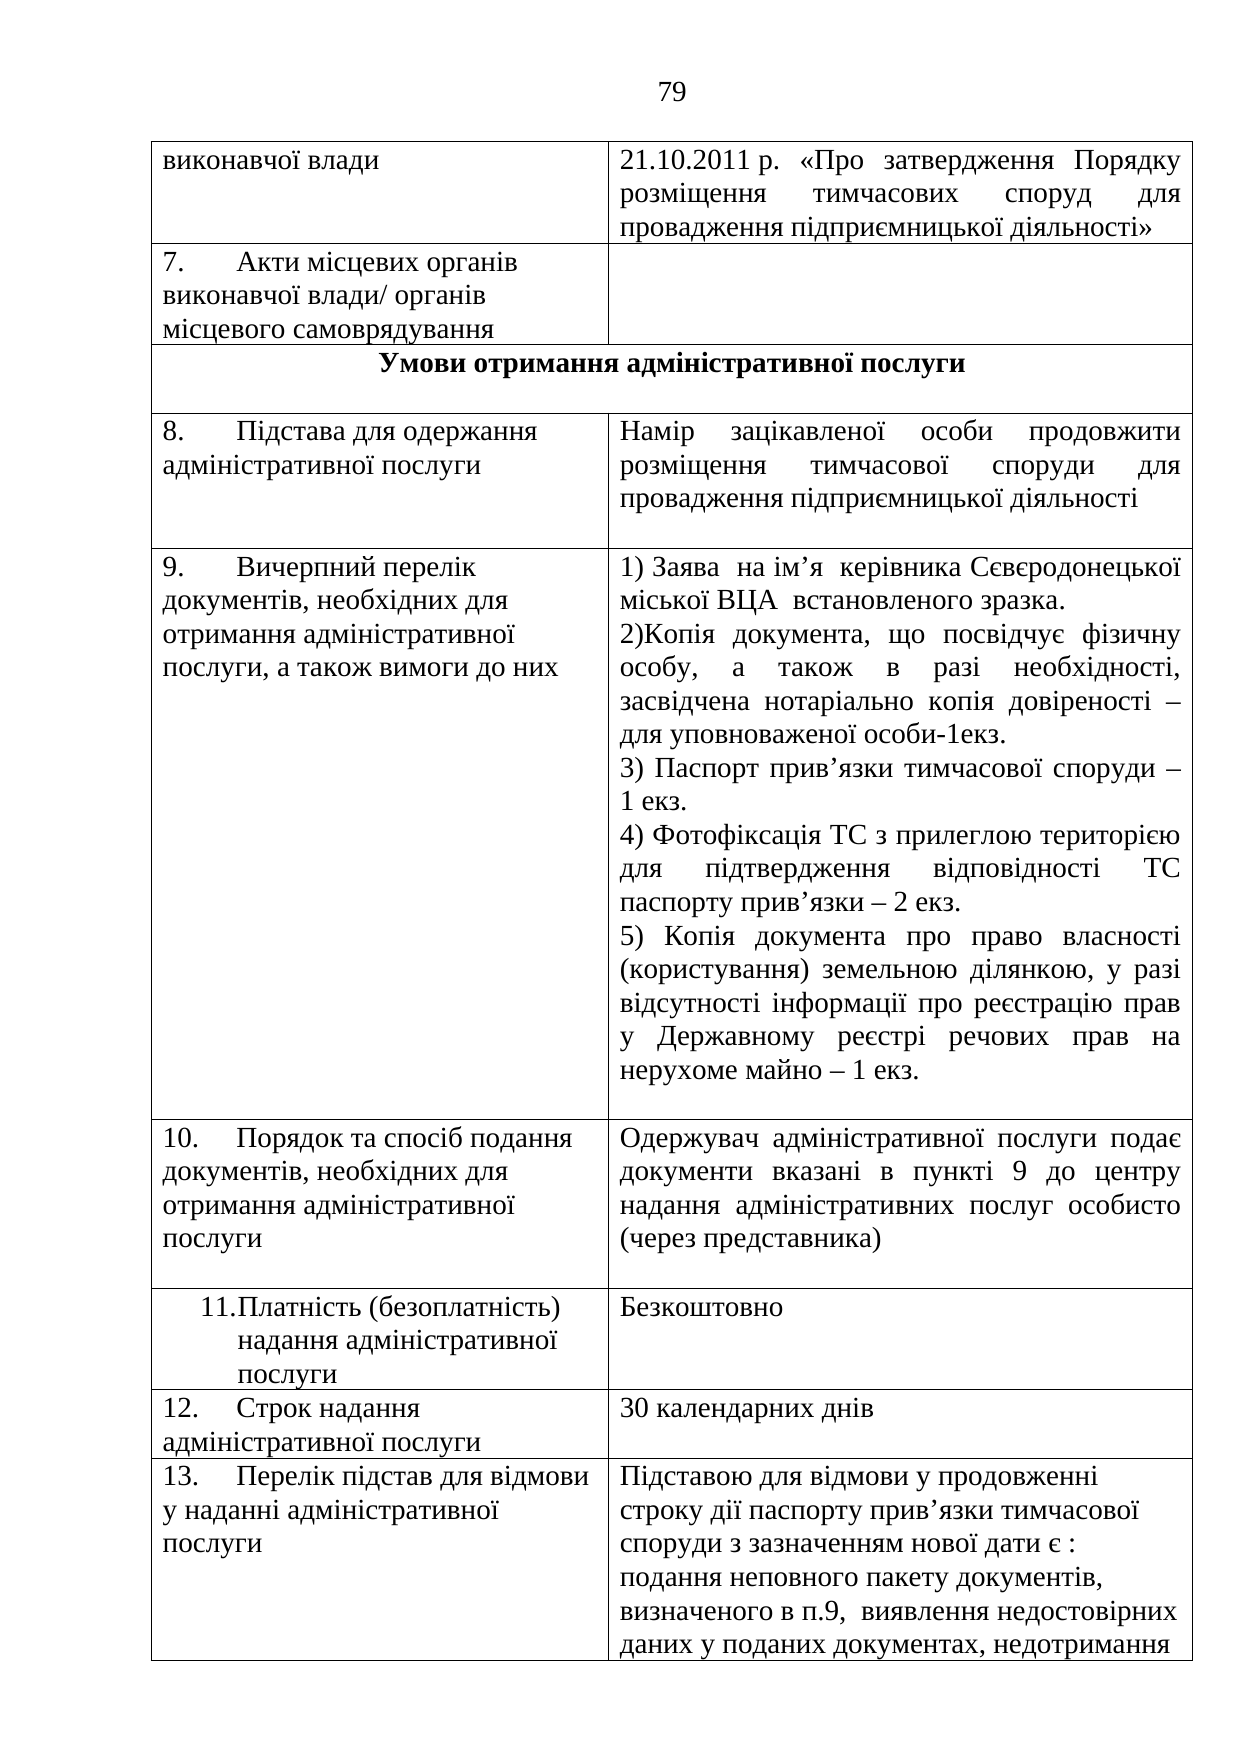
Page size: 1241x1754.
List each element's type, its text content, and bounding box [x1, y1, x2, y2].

table_cell 12. Строк надання адміністративної послуги [152, 1390, 608, 1457]
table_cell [609, 142, 1192, 243]
table_cell 30 календарних днів [609, 1390, 1192, 1457]
table_cell Платність (безоплатність) надання адміністративної послуги [152, 1289, 608, 1389]
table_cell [152, 142, 608, 243]
table_cell 9. Вичерпний перелік документів, необхідних для отримання адміністративної послуги, а також вимоги до них [152, 549, 608, 1119]
table_cell 1) Заява на ім’я керівника Сєвєродонецької міської ВЦА встановленого зразка. 2)Копія документа, що посвідчує фізичну особу, а також в разі необхідності, засвідчена нотаріально копія довіреності – для уповноваженої особи-1екз. 3) Паспорт прив’язки тимчасової споруди – 1 екз. 4) Фотофіксація ТС з прилеглою територією для підтвердження відповідності ТС паспорту прив’язки – 2 екз. 5) Копія документа про право власності (користування) земельною ділянкою, у разі відсутності інформації про реєстрацію прав у Державному реєстрі речових прав на нерухоме майно – 1 екз. [609, 549, 1192, 1119]
table_cell Безкоштовно [609, 1289, 1192, 1389]
table_cell Одержувач адміністративної послуги подає документи вказані в пункті 9 до центру надання адміністративних послуг особисто (через представника) [609, 1120, 1192, 1288]
table_cell Умови отримання адміністративної послуги [152, 345, 1192, 412]
table_cell 7. Акти місцевих органів виконавчої влади/ органів місцевого самоврядування [152, 244, 608, 344]
table_cell 10. Порядок та спосіб подання документів, необхідних для отримання адміністративної послуги [152, 1120, 608, 1288]
table_cell 8. Підстава для одержання адміністративної послуги [152, 414, 608, 548]
table_cell [609, 244, 1192, 344]
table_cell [609, 1459, 1192, 1660]
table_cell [152, 1459, 608, 1660]
table_cell Намір зацікавленої особи продовжити розміщення тимчасової споруди для провадження підприємницької діяльності [609, 414, 1192, 548]
